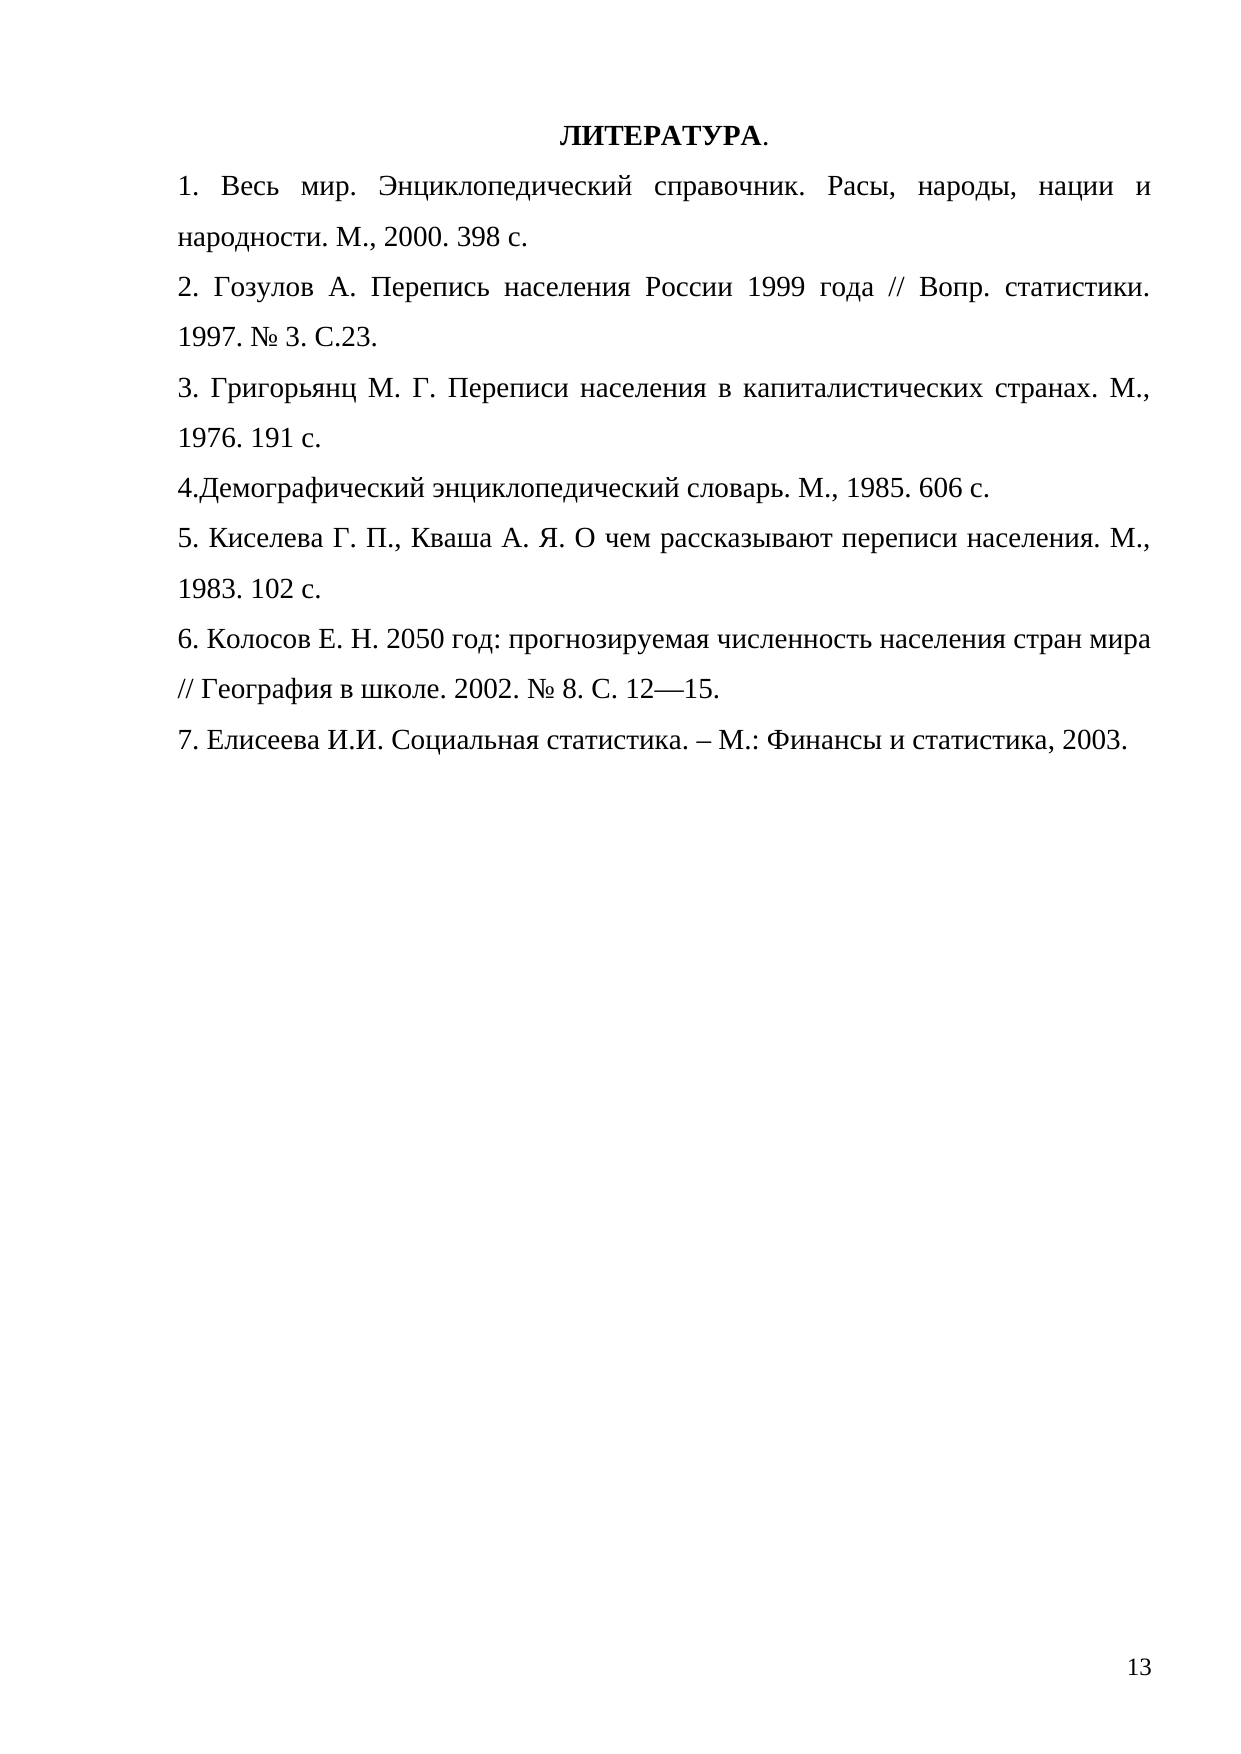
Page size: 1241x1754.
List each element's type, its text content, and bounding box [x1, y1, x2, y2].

text 7. Елисеева И.И. Социальная статистика. – М.: Финансы и статистика, 2003. [177, 722, 1152, 755]
text 5. Киселева Г. П., Кваша А. Я. О чем рассказывают переписи населения. М., 1983. 102 с. [177, 521, 1152, 604]
text 3. Григорьянц М. Г. Переписи населения в капиталистических странах. М., 1976. 191 с. [177, 370, 1152, 453]
text 6. Колосов Е. Н. 2050 год: прогнозируемая численность населения стран мира // География в школе. 2002. № 8. С. 12—15. [177, 621, 1152, 705]
text 1. Весь мир. Энциклопедический справочник. Расы, народы, нации и народности. М., 2000. 398 с. [177, 168, 1152, 252]
text ЛИТЕРАТУРА. [177, 118, 1152, 152]
text 2. Гозулов А. Перепись населения России 1999 года // Вопр. статистики. 1997. № 3. С.23. [177, 269, 1152, 353]
text 4.Демографический энциклопедический словарь. М., 1985. 606 с. [177, 470, 1152, 504]
